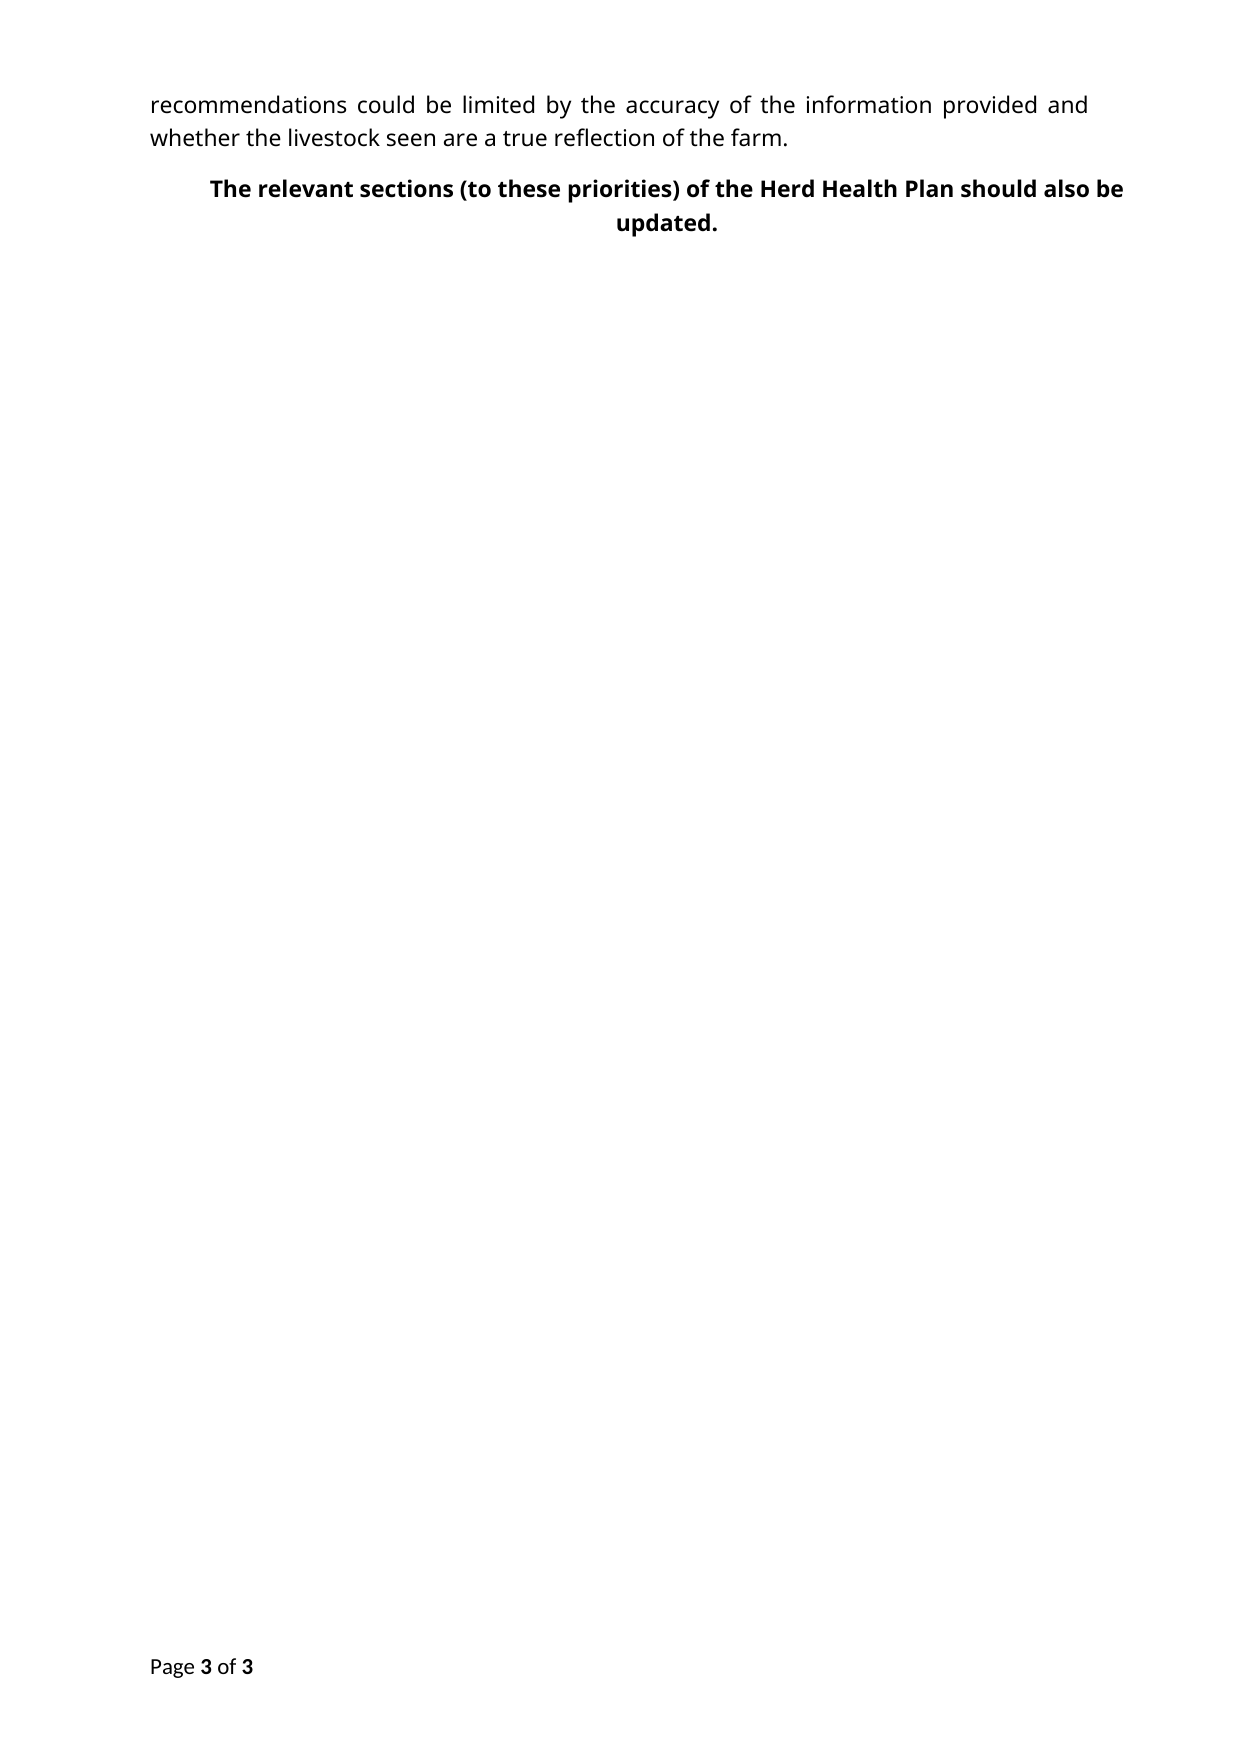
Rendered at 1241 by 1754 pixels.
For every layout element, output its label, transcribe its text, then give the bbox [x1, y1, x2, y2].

text The relevant sections (to these priorities) of the Herd Health Plan should also be updated. [194, 173, 1139, 238]
text The priorities and actions I recommend above are based upon the data and facts provided to me and the livestock I have seen. As such, the effectiveness of my recommendations could be limited by the accuracy of the information provided and whether the livestock seen are a true reflection of the farm. [150, 89, 1090, 154]
